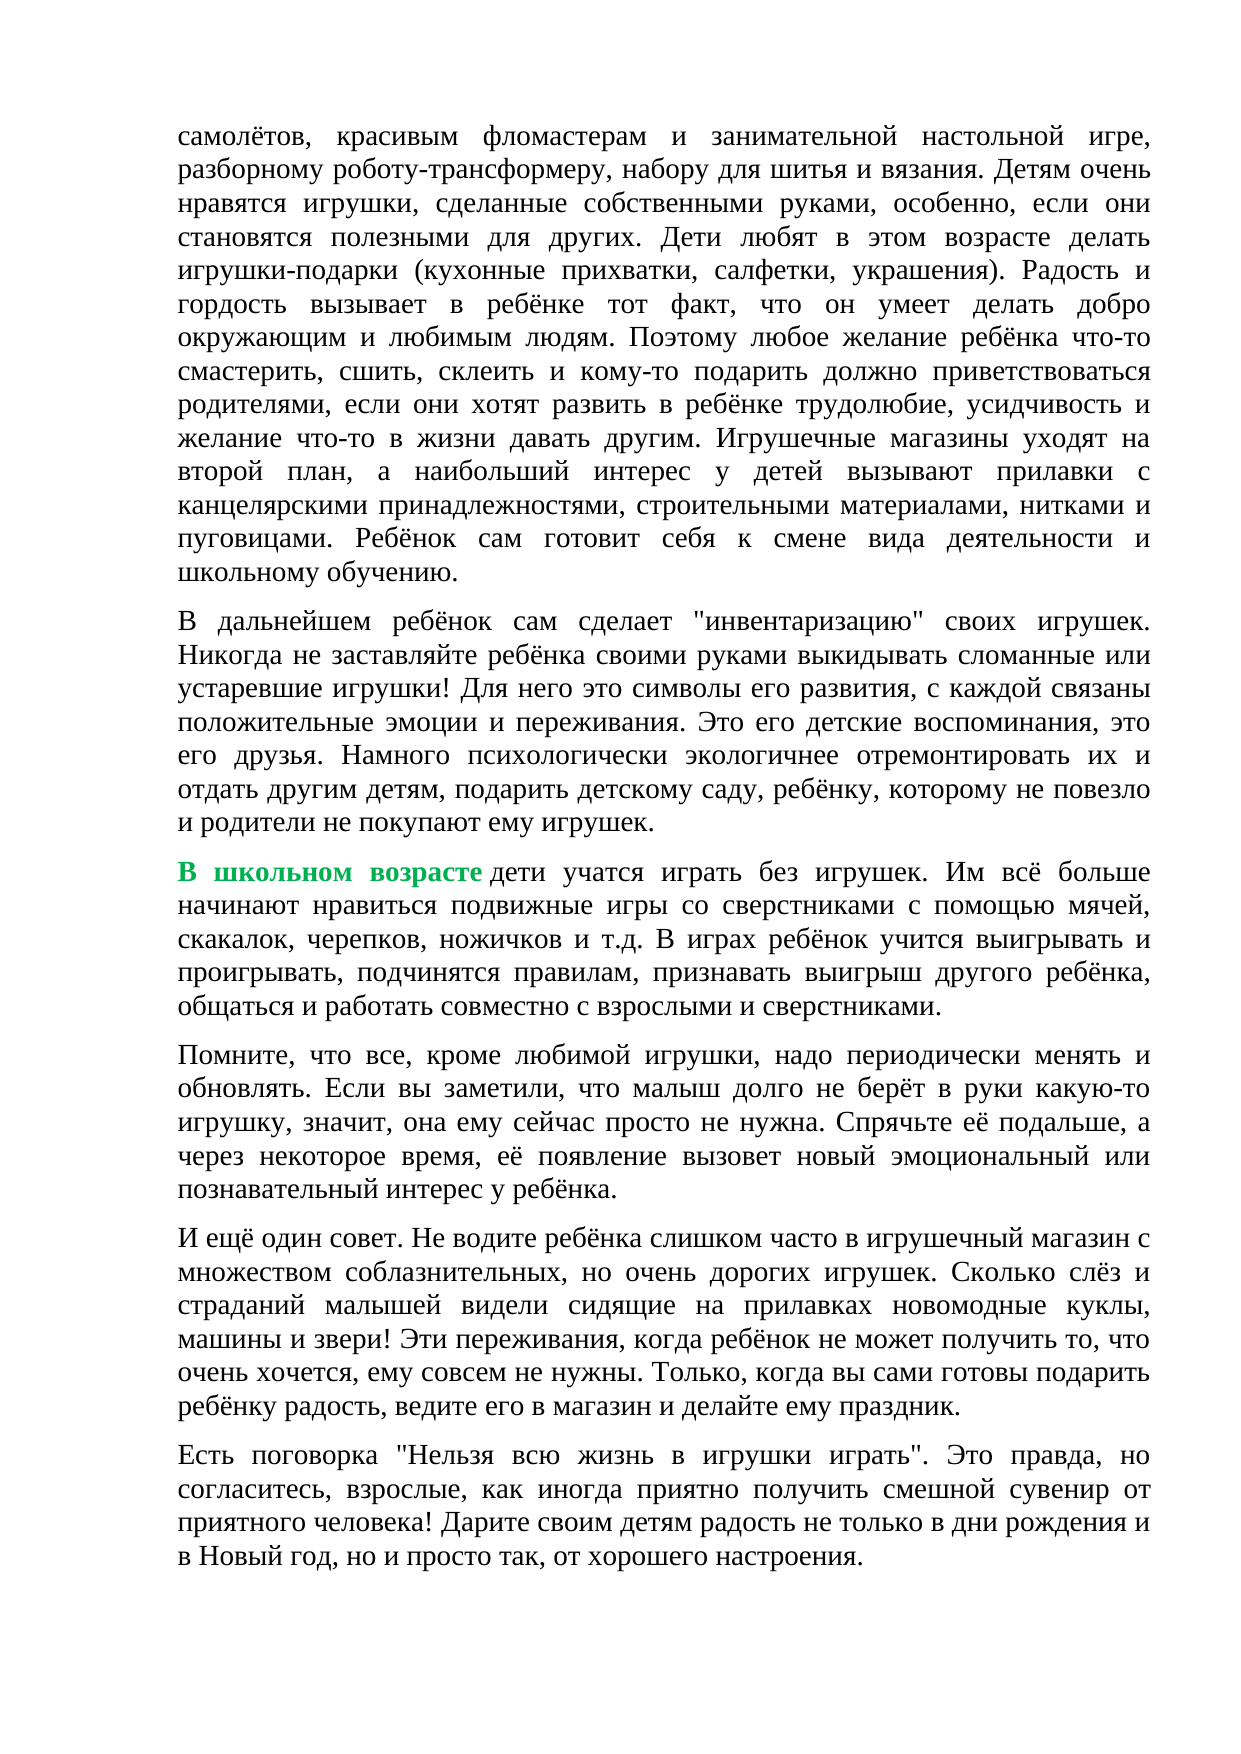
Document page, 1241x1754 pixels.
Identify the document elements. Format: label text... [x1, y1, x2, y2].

text В дальнейшем ребёнок сам сделает "инвентаризацию" своих игрушек. Никогда не заставляйте ребёнка своими руками выкидывать сломанные или устаревшие игрушки! Для него это символы его развития, с каждой связаны положительные эмоции и переживания. Это его детские воспоминания, это его друзья. Намного психологически экологичнее отремонтировать их и отдать другим детям, подарить детскому саду, ребёнку, которому не повезло и родители не покупают ему игрушек. [177, 603, 1152, 838]
text И ещё один совет. Не водите ребёнка слишком часто в игрушечный магазин с множеством соблазнительных, но очень дорогих игрушек. Сколько слёз и страданий малышей видели сидящие на прилавках новомодные куклы, машины и звери! Эти переживания, когда ребёнок не может получить то, что очень хочется, ему совсем не нужны. Только, когда вы сами готовы подарить ребёнку радость, ведите его в магазин и делайте ему праздник. [177, 1220, 1152, 1422]
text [177, 118, 1152, 588]
text Помните, что все, кроме любимой игрушки, надо периодически менять и обновлять. Если вы заметили, что малыш долго не берёт в руки какую-то игрушку, значит, она ему сейчас просто не нужна. Спрячьте её подальше, а через некоторое время, её появление вызовет новый эмоциональный или познавательный интерес у ребёнка. [177, 1037, 1152, 1205]
text В школьном возрасте дети учатся играть без игрушек. Им всё больше начинают нравиться подвижные игры со сверстниками с помощью мячей, скакалок, черепков, ножичков и т.д. В играх ребёнок учится выигрывать и проигрывать, подчинятся правилам, признавать выигрыш другого ребёнка, общаться и работать совместно с взрослыми и сверстниками. [177, 854, 1152, 1021]
text Есть поговорка "Нельзя всю жизнь в игрушки играть". Это правда, но согласитесь, взрослые, как иногда приятно получить смешной сувенир от приятного человека! Дарите своим детям радость не только в дни рождения и в Новый год, но и просто так, от хорошего настроения. [177, 1437, 1152, 1571]
